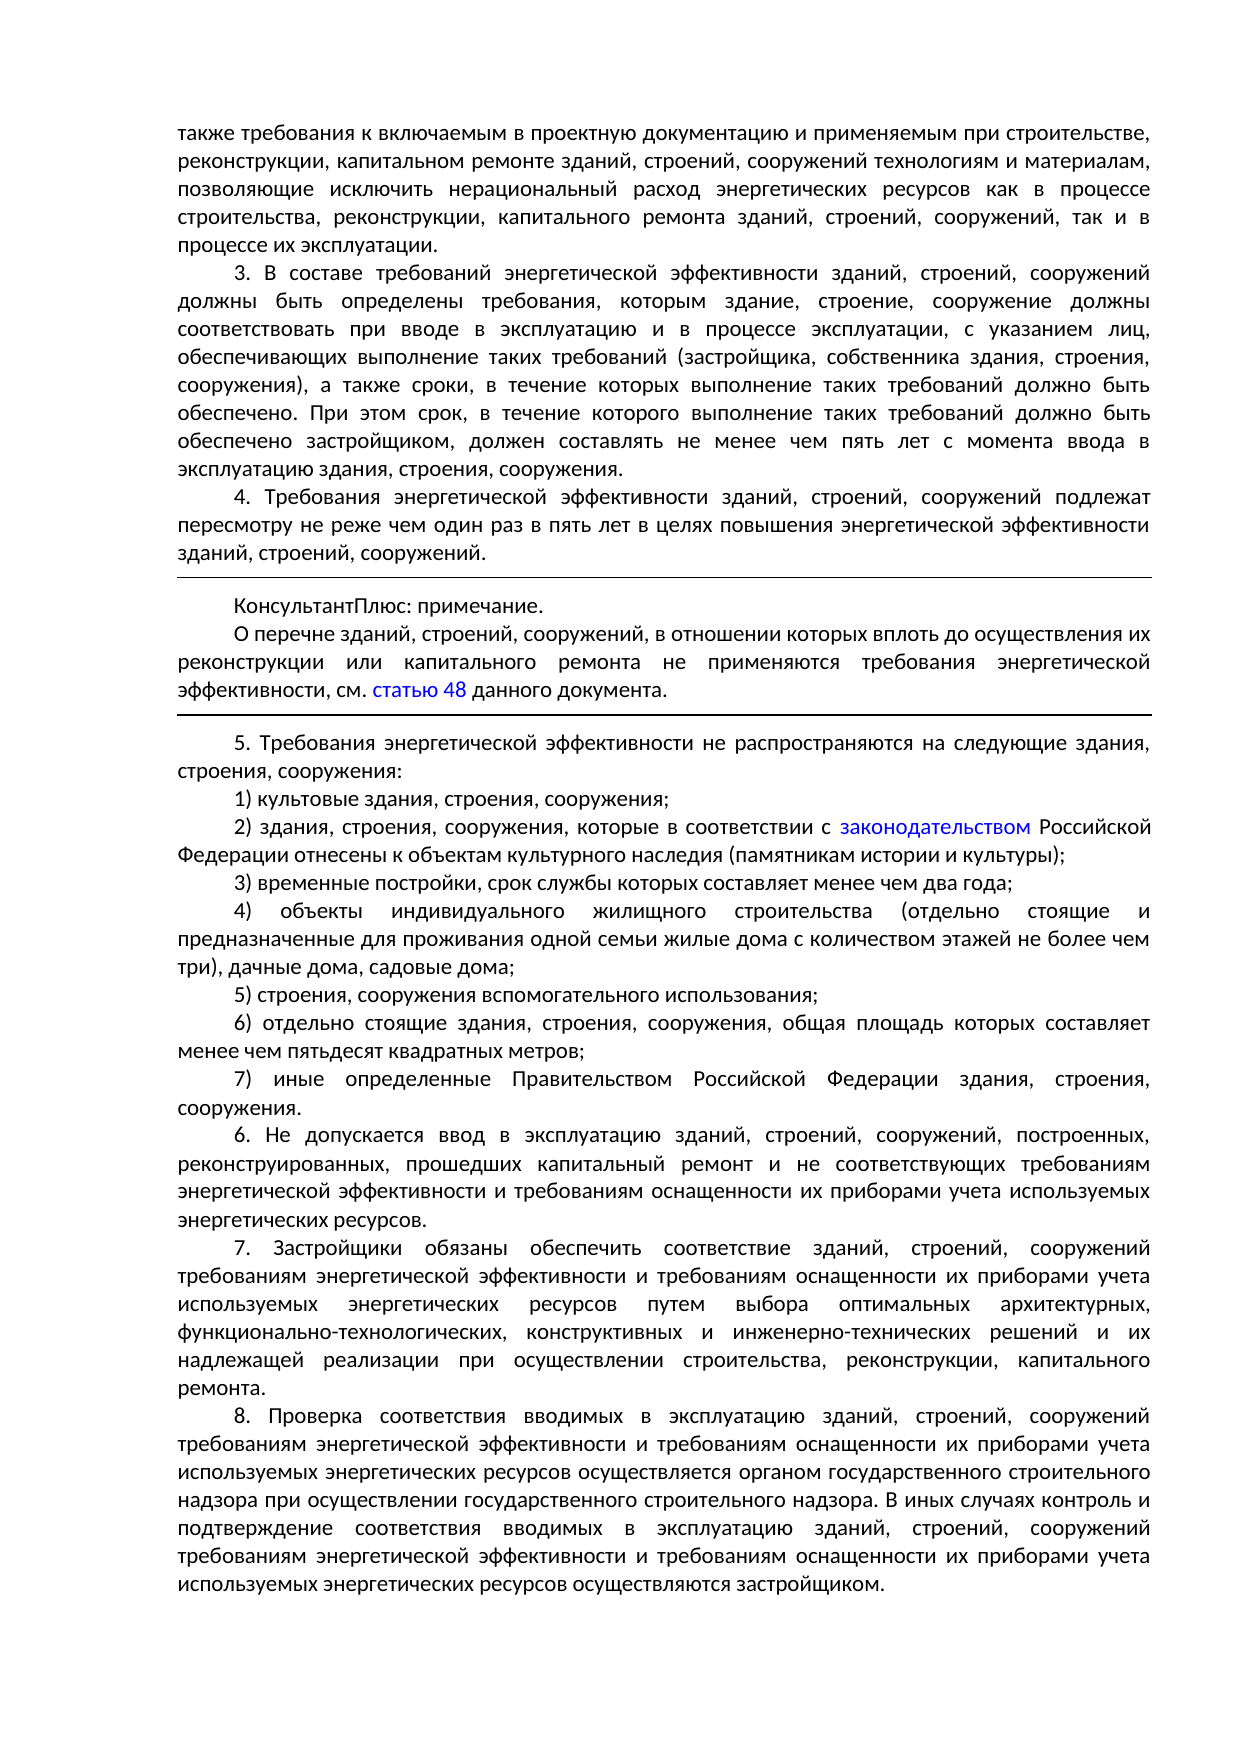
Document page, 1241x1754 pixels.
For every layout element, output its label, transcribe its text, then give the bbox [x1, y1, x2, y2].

text 7) иные определенные Правительством Российской Федерации здания, строения, сооружения. [177, 1064, 1152, 1121]
text 6. Не допускается ввод в эксплуатацию зданий, строений, сооружений, построенных, реконструированных, прошедших капитальный ремонт и не соответствующих требованиям энергетической эффективности и требованиям оснащенности их приборами учета используемых энергетических ресурсов. [177, 1121, 1152, 1233]
text 3. В составе требований энергетической эффективности зданий, строений, сооружений должны быть определены требования, которым здание, строение, сооружение должны соответствовать при вводе в эксплуатацию и в процессе эксплуатации, с указанием лиц, обеспечивающих выполнение таких требований (застройщика, собственника здания, строения, сооружения), а также сроки, в течение которых выполнение таких требований должно быть обеспечено. При этом срок, в течение которого выполнение таких требований должно быть обеспечено застройщиком, должен составлять не менее чем пять лет с момента ввода в эксплуатацию здания, строения, сооружения. [177, 258, 1152, 482]
text 5) строения, сооружения вспомогательного использования; [177, 981, 1152, 1008]
text О перечне зданий, строений, сооружений, в отношении которых вплоть до осуществления их реконструкции или капитального ремонта не применяются требования энергетической эффективности, см. статью 48 данного документа. [177, 619, 1152, 703]
text 8. Проверка соответствия вводимых в эксплуатацию зданий, строений, сооружений требованиям энергетической эффективности и требованиям оснащенности их приборами учета используемых энергетических ресурсов осуществляется органом государственного строительного надзора при осуществлении государственного строительного надзора. В иных случаях контроль и подтверждение соответствия вводимых в эксплуатацию зданий, строений, сооружений требованиям энергетической эффективности и требованиям оснащенности их приборами учета используемых энергетических ресурсов осуществляются застройщиком. [177, 1401, 1152, 1597]
text 6) отдельно стоящие здания, строения, сооружения, общая площадь которых составляет менее чем пятьдесят квадратных метров; [177, 1008, 1152, 1064]
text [177, 118, 1152, 258]
text 3) временные постройки, срок службы которых составляет менее чем два года; [177, 868, 1152, 896]
text 5. Требования энергетической эффективности не распространяются на следующие здания, строения, сооружения: [177, 728, 1152, 784]
text 4) объекты индивидуального жилищного строительства (отдельно стоящие и предназначенные для проживания одной семьи жилые дома с количеством этажей не более чем три), дачные дома, садовые дома; [177, 896, 1152, 981]
text 2) здания, строения, сооружения, которые в соответствии с законодательством Российской Федерации отнесены к объектам культурного наследия (памятникам истории и культуры); [177, 812, 1152, 868]
text 1) культовые здания, строения, сооружения; [177, 784, 1152, 812]
text 7. Застройщики обязаны обеспечить соответствие зданий, строений, сооружений требованиям энергетической эффективности и требованиям оснащенности их приборами учета используемых энергетических ресурсов путем выбора оптимальных архитектурных, функционально-технологических, конструктивных и инженерно-технических решений и их надлежащей реализации при осуществлении строительства, реконструкции, капитального ремонта. [177, 1233, 1152, 1401]
text КонсультантПлюс: примечание. [177, 591, 1152, 619]
text 4. Требования энергетической эффективности зданий, строений, сооружений подлежат пересмотру не реже чем один раз в пять лет в целях повышения энергетической эффективности зданий, строений, сооружений. [177, 482, 1152, 566]
